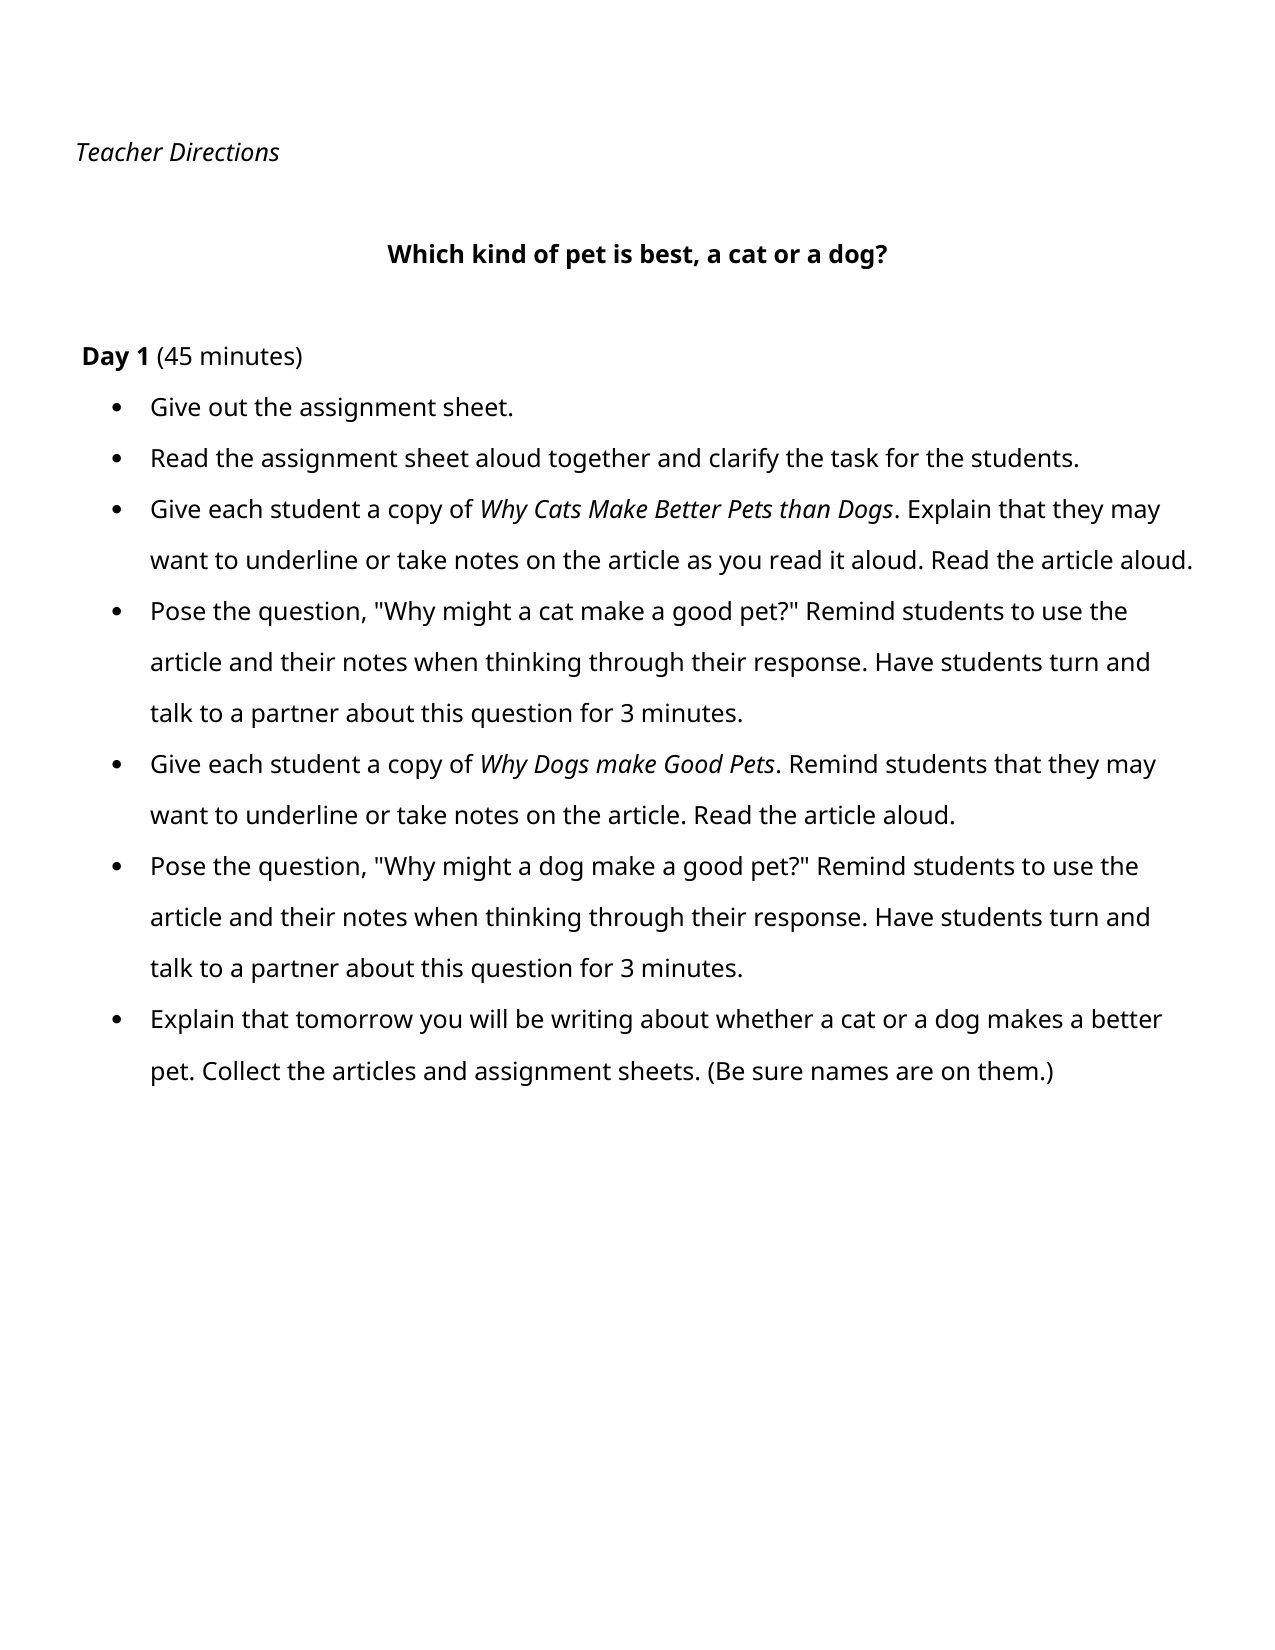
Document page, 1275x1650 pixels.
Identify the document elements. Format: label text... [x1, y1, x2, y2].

text Teacher Directions [75, 134, 1200, 168]
list Pose the question, "Why might a cat make a good pet?" Remind students to use the article and their notes when thinking through their response. Have students turn and talk to a partner about this question for 3 minutes. [112, 594, 1200, 730]
list Pose the question, "Why might a dog make a good pet?" Remind students to use the article and their notes when thinking through their response. Have students turn and talk to a partner about this question for 3 minutes. [112, 849, 1200, 985]
text Which kind of pet is best, a cat or a dog? [75, 237, 1200, 271]
text Day 1 (45 minutes) [75, 339, 1200, 373]
list Give each student a copy of Why Dogs make Good Pets. Remind students that they may want to underline or take notes on the article. Read the article aloud. [112, 747, 1200, 832]
list Give out the assignment sheet. [112, 390, 1200, 424]
list Read the assignment sheet aloud together and clarify the task for the students. [112, 441, 1200, 475]
list Give each student a copy of Why Cats Make Better Pets than Dogs. Explain that they may want to underline or take notes on the article as you read it aloud. Read the article aloud. [112, 492, 1200, 577]
list Explain that tomorrow you will be writing about whether a cat or a dog makes a better pet. Collect the articles and assignment sheets. (Be sure names are on them.) [112, 1002, 1200, 1087]
